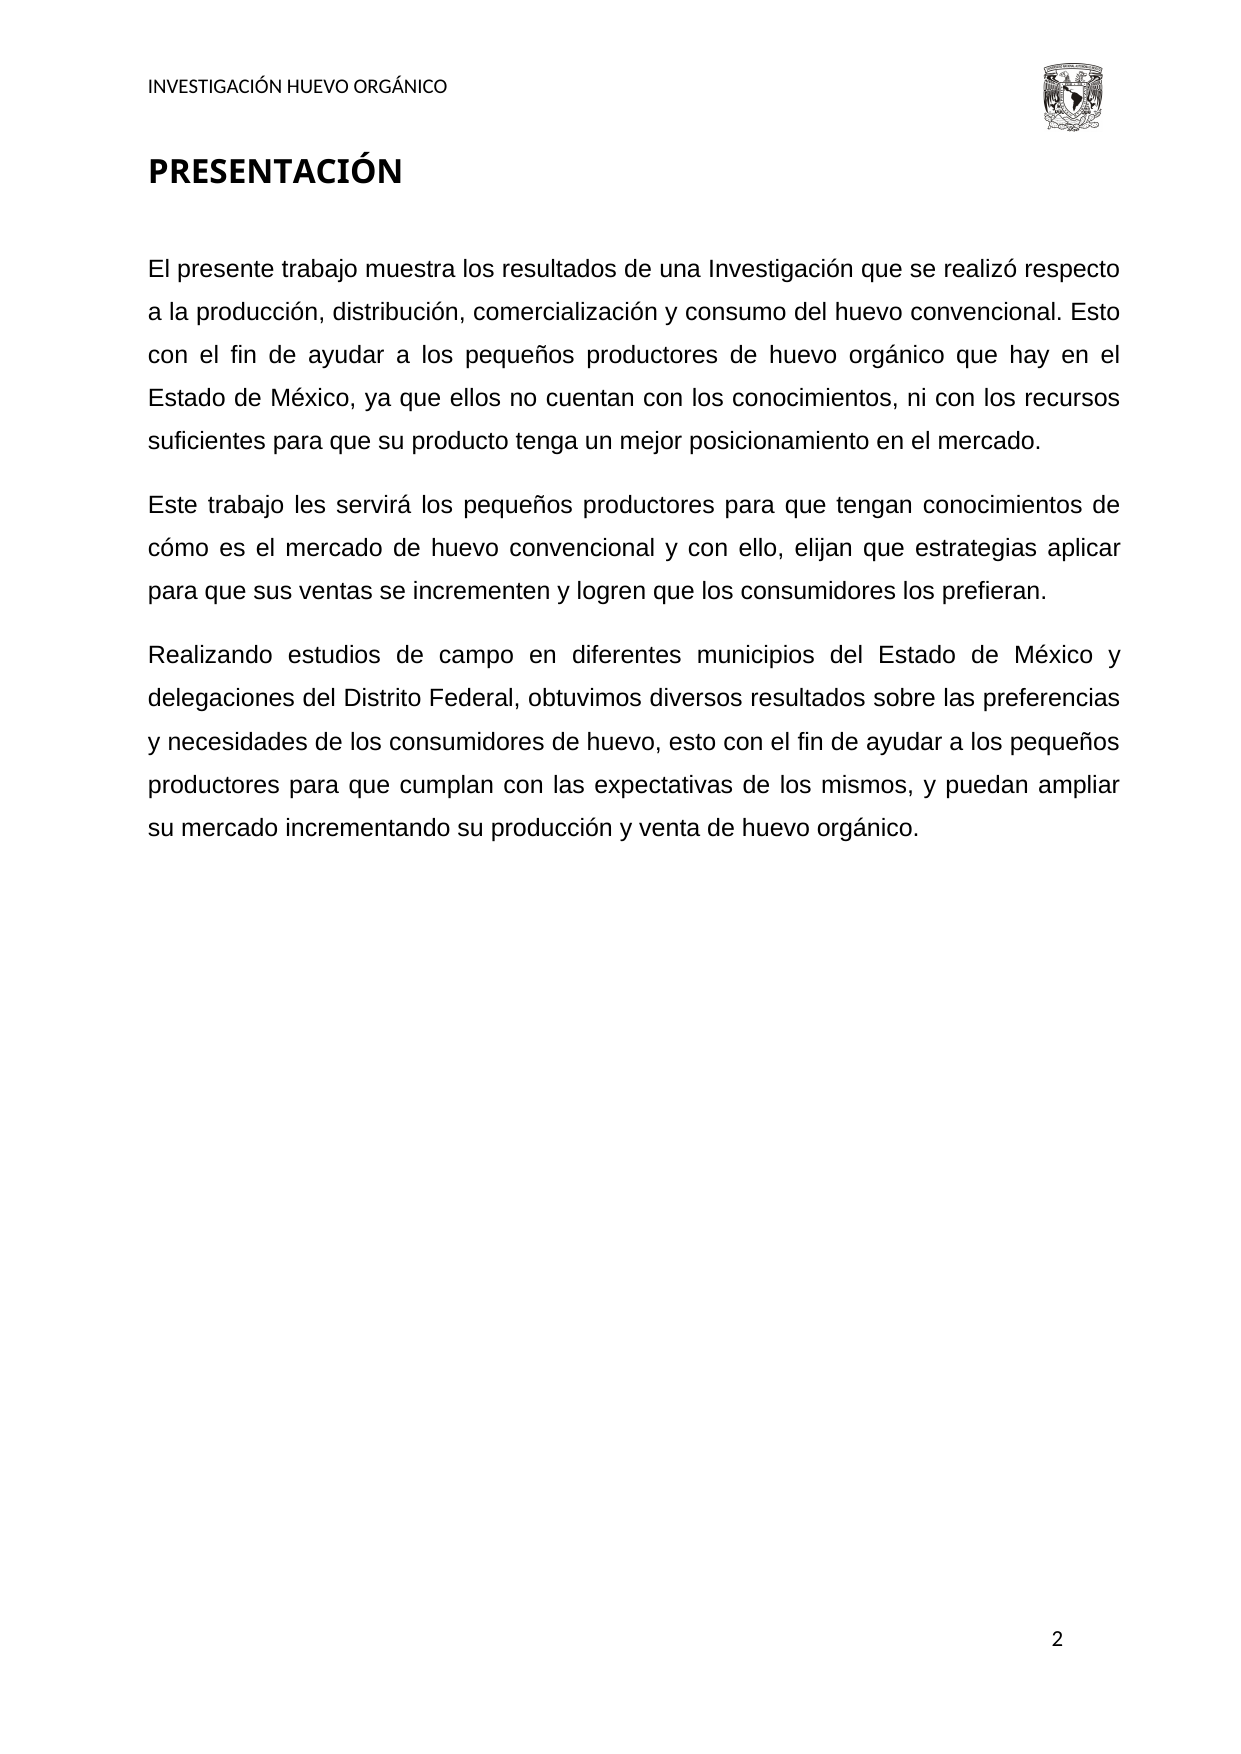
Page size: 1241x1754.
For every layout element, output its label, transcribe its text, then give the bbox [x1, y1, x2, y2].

text El presente trabajo muestra los resultados de una Investigación que se realizó respecto a la producción, distribución, comercialización y consumo del huevo convencional. Esto con el fin de ayudar a los pequeños productores de huevo orgánico que hay en el Estado de México, ya que ellos no cuentan con los conocimientos, ni con los recursos suficientes para que su producto tenga un mejor posicionamiento en el mercado. [148, 254, 1122, 455]
text Realizando estudios de campo en diferentes municipios del Estado de México y delegaciones del Distrito Federal, obtuvimos diversos resultados sobre las preferencias y necesidades de los consumidores de huevo, esto con el fin de ayudar a los pequeños productores para que cumplan con las expectativas de los mismos, y puedan ampliar su mercado incrementando su producción y venta de huevo orgánico. [148, 640, 1122, 842]
picture [1043, 63, 1103, 132]
subtitle PRESENTACIÓN [148, 148, 1122, 193]
text Este trabajo les servirá los pequeños productores para que tengan conocimientos de cómo es el mercado de huevo convencional y con ello, elijan que estrategias aplicar para que sus ventas se incrementen y logren que los consumidores los prefieran. [148, 490, 1122, 605]
